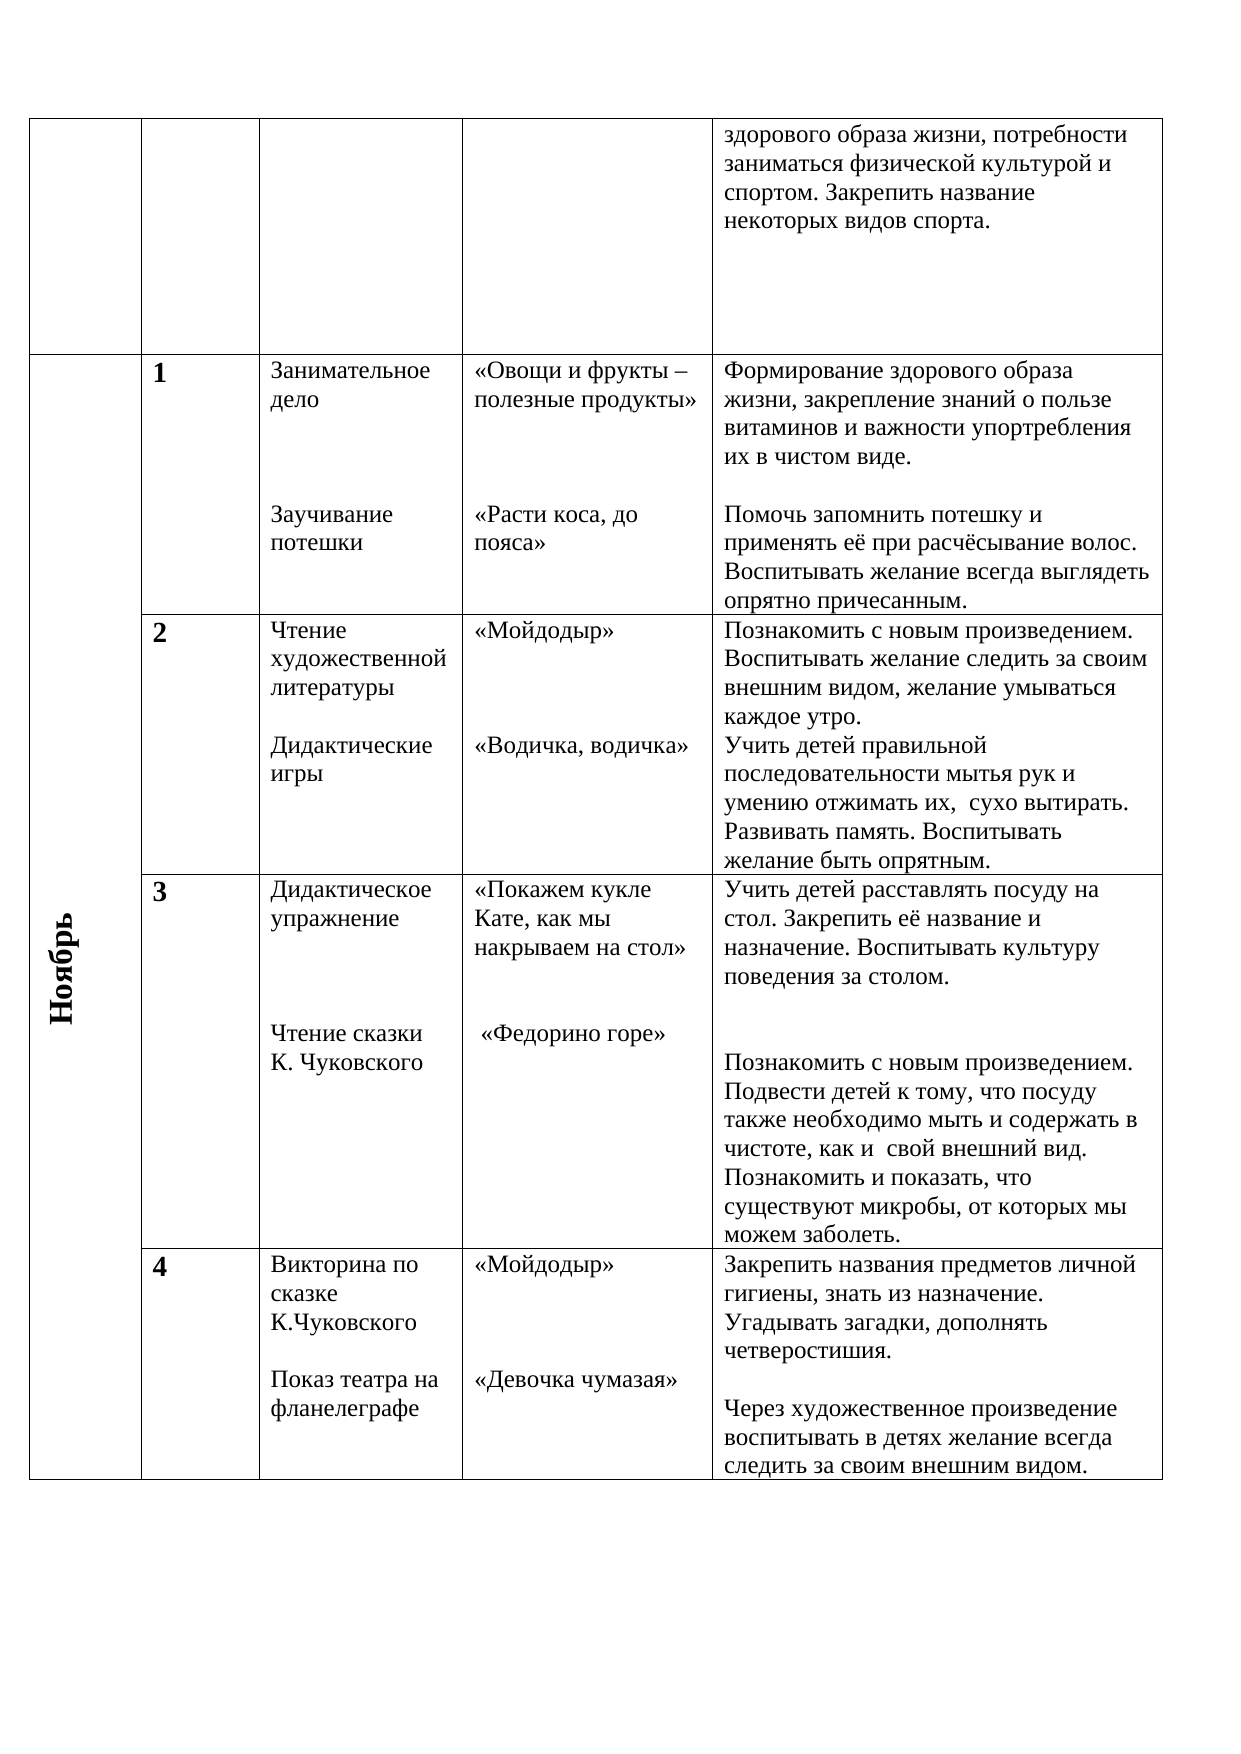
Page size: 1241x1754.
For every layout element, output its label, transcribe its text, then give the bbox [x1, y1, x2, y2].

table_cell 1 [142, 355, 259, 614]
table_cell 4 [142, 119, 259, 354]
table_cell «Покажем кукле Кате, как мы накрываем на стол» «Федорино горе» [463, 875, 712, 1248]
table_cell Дидактическое упражнение Чтение сказки К. Чуковского [260, 875, 462, 1248]
table_cell 3 [142, 875, 259, 1248]
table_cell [260, 119, 462, 354]
table_cell «Мойдодыр» «Водичка, водичка» [463, 615, 712, 873]
table_cell «Мойдодыр» «Девочка чумазая» [463, 1249, 712, 1479]
table_cell Познакомить с новым произведением. Воспитывать желание следить за своим внешним видом, желание умываться каждое утро. Учить детей правильной последовательности мытья рук и умению отжимать их, сухо вытирать. Развивать память. Воспитывать желание быть опрятным. [713, 615, 1162, 873]
table_cell Формирование здорового образа жизни, закрепление знаний о пользе витаминов и важности упортребления их в чистом виде. Помочь запомнить потешку и применять её при расчёсывание волос. Воспитывать желание всегда выглядеть опрятно причесанным. [713, 355, 1162, 614]
table_cell 4 [142, 1249, 259, 1479]
table_cell Чтение художественной литературы Дидактические игры [260, 615, 462, 873]
table_cell Закрепить названия предметов личной гигиены, знать из назначение. Угадывать загадки, дополнять четверостишия. Через художественное произведение воспитывать в детях желание всегда следить за своим внешним видом. [713, 1249, 1162, 1479]
table_cell Учить детей расставлять посуду на стол. Закрепить её название и назначение. Воспитывать культуру поведения за столом. Познакомить с новым произведением. Подвести детей к тому, что посуду также необходимо мыть и содержать в чистоте, как и свой внешний вид. Познакомить и показать, что существуют микробы, от которых мы можем заболеть. [713, 875, 1162, 1248]
table_cell «Овощи и фрукты – полезные продукты» «Расти коса, до пояса» [463, 355, 712, 614]
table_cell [463, 119, 712, 354]
table_cell Ноябрь [30, 355, 141, 1479]
table_cell Викторина по сказке К.Чуковского Показ театра на фланелеграфе [260, 1249, 462, 1479]
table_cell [713, 119, 1162, 354]
table_cell Занимательное дело Заучивание потешки [260, 355, 462, 614]
table_cell 2 [142, 615, 259, 873]
